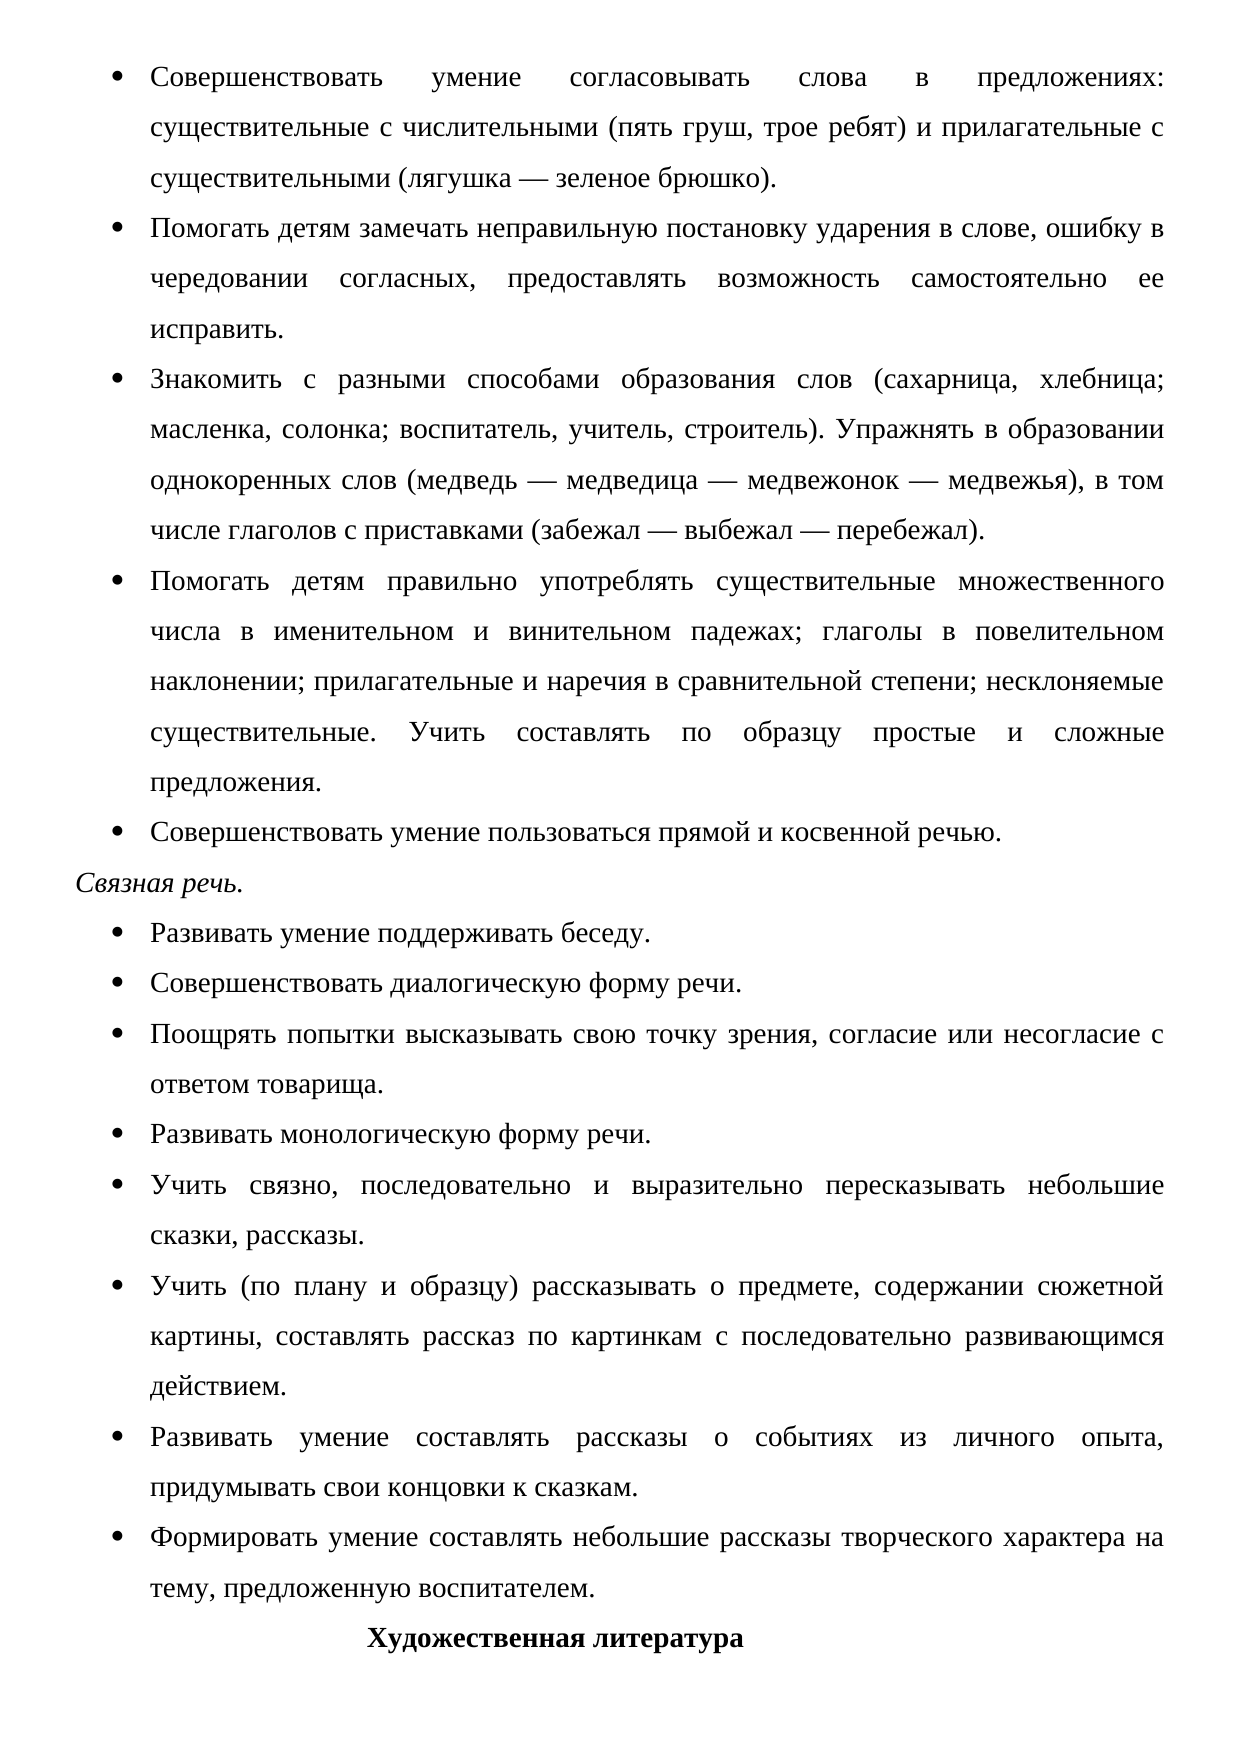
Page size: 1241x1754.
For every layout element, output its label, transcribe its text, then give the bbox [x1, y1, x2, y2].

list Развивать умение составлять рассказы о событиях из личного опыта, придумывать свои концовки к сказкам. [112, 1419, 1165, 1503]
list Совершенствовать умение согласовывать слова в предложениях: существительные с числительными (пять груш, трое ребят) и прилагательные с существительными (лягушка — зеленое брюшко). [112, 59, 1165, 193]
list Помогать детям правильно употреблять существительные множественного числа в именительном и винительном падежах; глаголы в повелительном наклонении; прилагательные и наречия в сравнительной степени; несклоняемые существительные. Учить составлять по образцу простые и сложные предложения. [112, 563, 1165, 797]
list Совершенствовать диалогическую форму речи. [112, 965, 1165, 999]
list Учить (по плану и образцу) рассказывать о предмете, содержании сюжетной картины, составлять рассказ по картинкам с последовательно развивающимся действием. [112, 1268, 1165, 1402]
list Развивать умение поддерживать беседу. [112, 915, 1165, 949]
list Учить связно, последовательно и выразительно пересказывать небольшие сказки, рассказы. [112, 1167, 1165, 1251]
list Формировать умение составлять небольшие рассказы творческого характера на тему, предложенную воспитателем. [112, 1519, 1165, 1603]
list Совершенствовать умение пользоваться прямой и косвенной речью. [112, 814, 1165, 848]
list Развивать монологическую форму речи. [112, 1117, 1165, 1150]
text Художественная литература [75, 1620, 1165, 1654]
text Связная речь. [75, 865, 1165, 898]
list Помогать детям замечать неправильную постановку ударения в слове, ошибку в чередовании согласных, предоставлять возможность самостоятельно ее исправить. [112, 210, 1165, 344]
list Знакомить с разными способами образования слов (сахарница, хлебница; масленка, солонка; воспитатель, учитель, строитель). Упражнять в образовании однокоренных слов (медведь — медведица — медвежонок — медвежья), в том числе глаголов с приставками (забежал — выбежал — перебежал). [112, 361, 1165, 546]
list Поощрять попытки высказывать свою точку зрения, согласие или несогласие с ответом товарища. [112, 1016, 1165, 1100]
